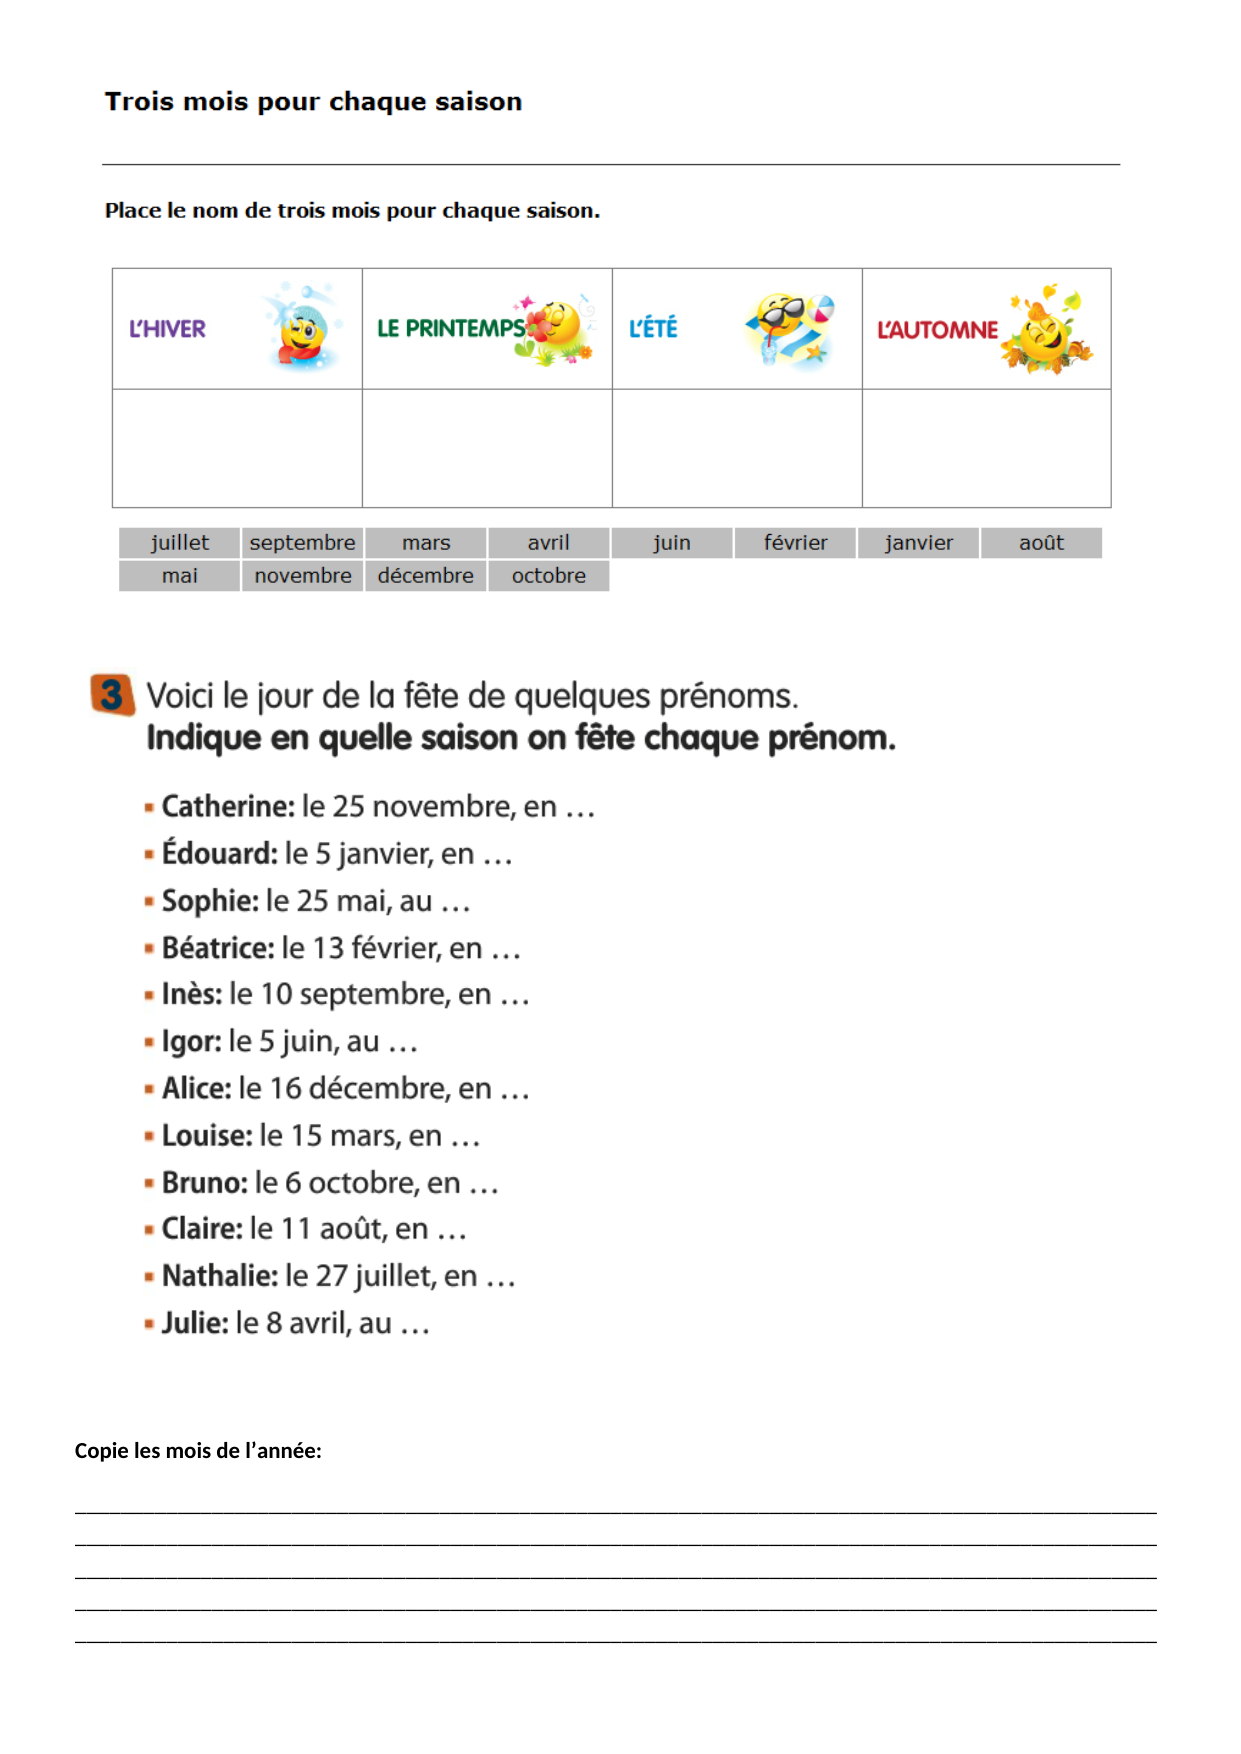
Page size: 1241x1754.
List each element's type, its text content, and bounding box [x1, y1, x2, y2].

text ___________________________________________________________________________________________________________________________________________________________________________________________________________________________________________________________________________________________________________________________________________________________________________________________________________________________________________________________________________________________ [75, 1489, 1165, 1646]
picture [75, 75, 1130, 643]
picture [75, 667, 914, 1412]
text Copie les mois de l’année: [75, 1436, 1165, 1464]
